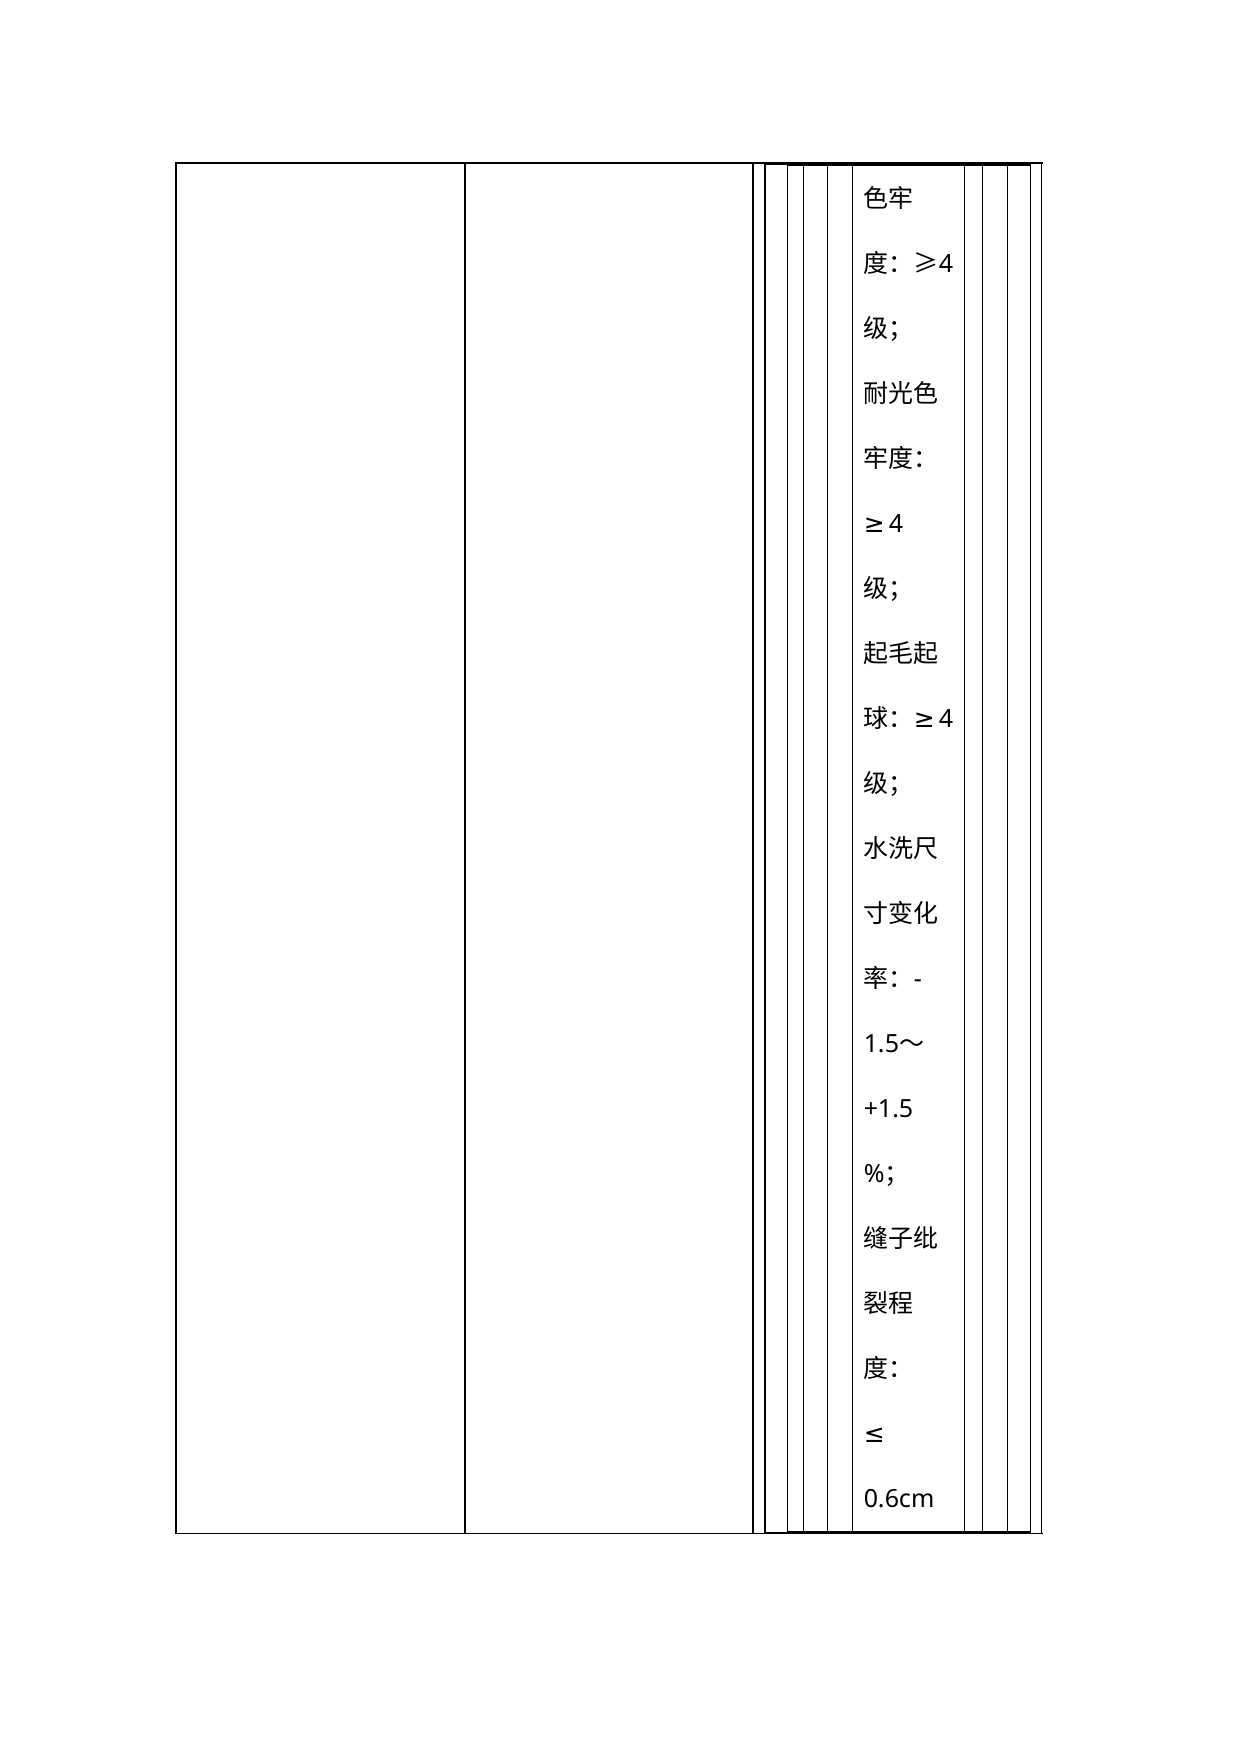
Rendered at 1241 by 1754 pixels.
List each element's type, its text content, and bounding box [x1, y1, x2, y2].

table_cell [1031, 164, 1041, 1533]
table_cell 1 [466, 164, 752, 1533]
table_cell [754, 164, 764, 1533]
table_cell [177, 164, 464, 1533]
